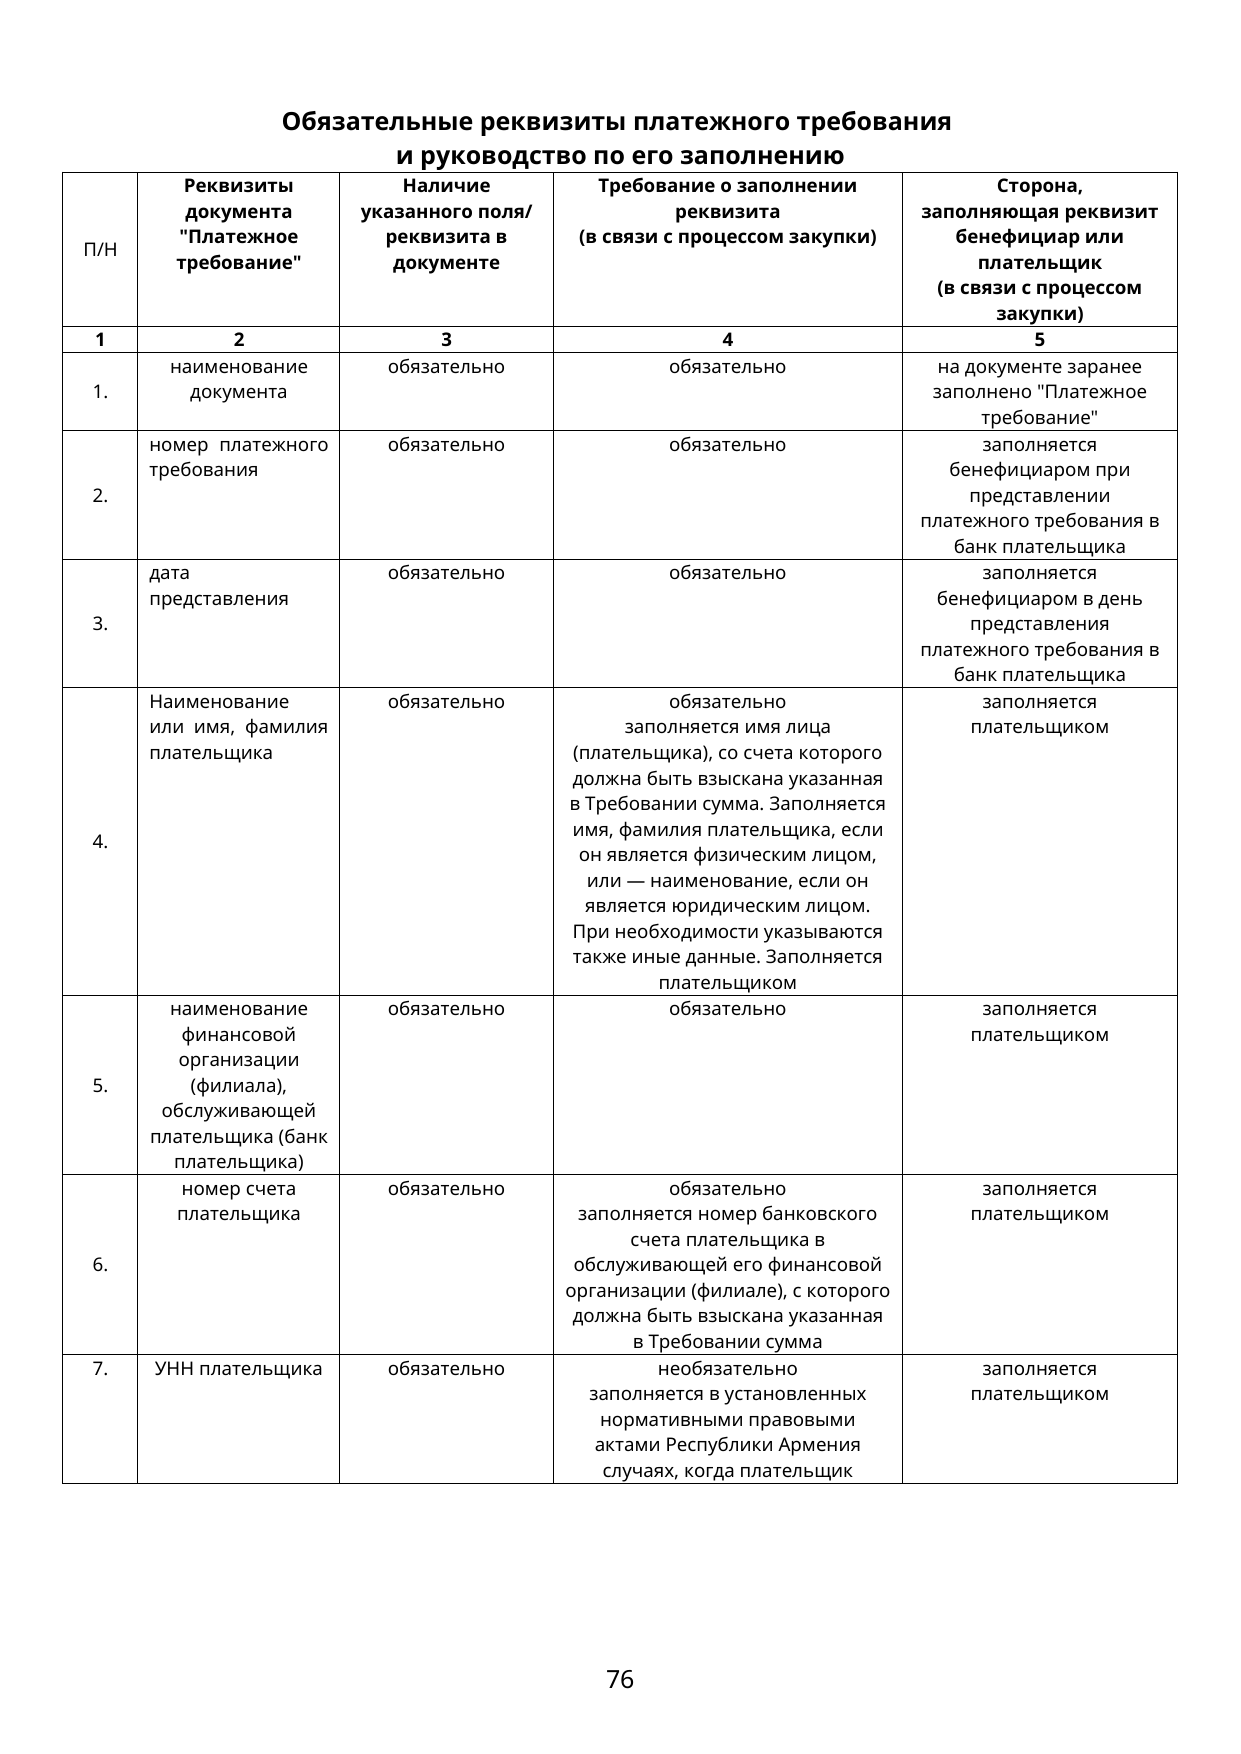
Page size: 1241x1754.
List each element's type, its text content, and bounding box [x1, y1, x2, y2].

table_cell обязательно [340, 996, 553, 1174]
table_cell 2 [138, 327, 339, 352]
table_cell номер счета плательщика [138, 1175, 339, 1354]
table_cell 4 [554, 327, 902, 352]
table_cell 4. [63, 688, 137, 994]
table_header Наличие указанного поля/ реквизита в документе [340, 173, 553, 326]
table_cell обязательно [554, 560, 902, 687]
table_cell заполняется плательщиком [903, 1355, 1177, 1482]
table_cell заполняется плательщиком [903, 996, 1177, 1174]
table_cell наименование финансовой организации (филиала), обслуживающей плательщика (банк плательщика) [138, 996, 339, 1174]
table_cell заполняется бенефициаром при представлении платежного требования в банк плательщика [903, 431, 1177, 558]
table_cell 5 [903, 327, 1177, 352]
table_cell обязательно [340, 688, 553, 994]
table_cell 1. [63, 353, 137, 430]
table_cell обязательно [554, 996, 902, 1174]
table_cell обязательно [340, 560, 553, 687]
table_header Сторона, заполняющая реквизит бенефициар или плательщик (в связи с процессом закупки) [903, 173, 1177, 326]
table_cell на документе заранее заполнено "Платежное требование" [903, 353, 1177, 430]
table_cell номер платежного требования [138, 431, 339, 558]
table_header Требование о заполнении реквизита (в связи с процессом закупки) [554, 173, 902, 326]
table_cell УНН плательщика [138, 1355, 339, 1482]
table_cell обязательно заполняется имя лица (плательщика), со счета которого должна быть взыскана указанная в Требовании сумма. Заполняется имя, фамилия плательщика, если он является физическим лицом, или — наименование, если он является юридическим лицом. При необходимости указываются также иные данные. Заполняется плательщиком [554, 688, 902, 994]
table_cell Наименование или имя, фамилия плательщика [138, 688, 339, 994]
table_cell 5. [63, 996, 137, 1174]
table_cell 6. [63, 1175, 137, 1354]
table_cell 2. [63, 431, 137, 558]
table_cell обязательно заполняется номер банковского счета плательщика в обслуживающей его финансовой организации (филиале), с которого должна быть взыскана указанная в Требовании сумма [554, 1175, 902, 1354]
table_header П/Н [63, 173, 137, 326]
table_cell обязательно [554, 353, 902, 430]
table_header Реквизиты документа "Платежное требование" [138, 173, 339, 326]
table_cell 1 [63, 327, 137, 352]
table_cell дата представления [138, 560, 339, 687]
table_cell 3 [340, 327, 553, 352]
table_cell заполняется плательщиком [903, 688, 1177, 994]
table_cell заполняется плательщиком [903, 1175, 1177, 1354]
table_cell обязательно [340, 353, 553, 430]
table_cell обязательно [340, 1355, 553, 1482]
table_cell обязательно [340, 431, 553, 558]
table_cell 7. [63, 1355, 137, 1482]
text Обязательные реквизиты платежного требования и руководство по его заполнению [207, 103, 1034, 172]
table_cell обязательно [554, 431, 902, 558]
table_cell обязательно [340, 1175, 553, 1354]
table_cell 3. [63, 560, 137, 687]
table_cell наименование документа [138, 353, 339, 430]
table_cell заполняется бенефициаром в день представления платежного требования в банк плательщика [903, 560, 1177, 687]
